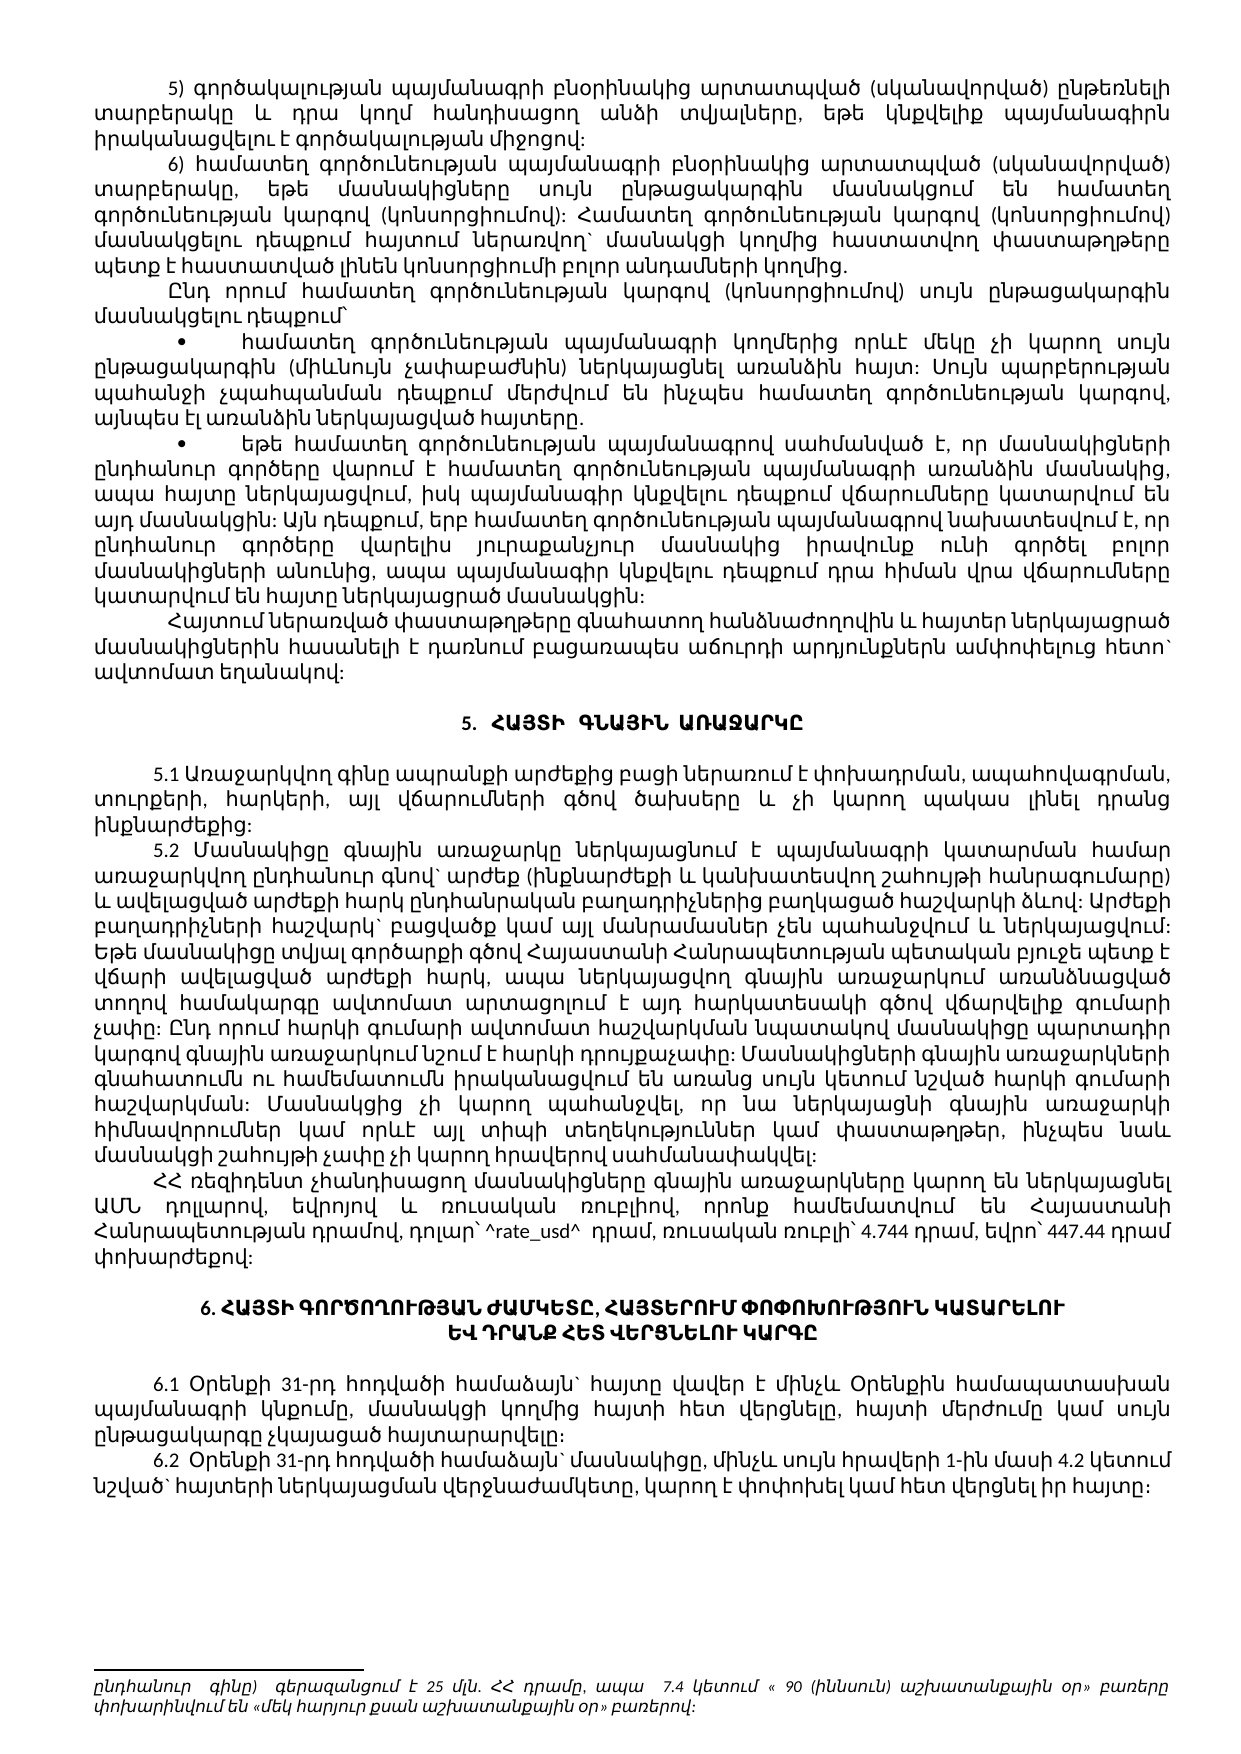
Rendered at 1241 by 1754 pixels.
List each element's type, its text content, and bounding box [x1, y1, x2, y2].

text 5) գործակալության պայմանագրի բնօրինակից արտատպված (սկանավորված) ընթեռնելի տարբերակը և դրա կողմ հանդիսացող անձի տվյալները, եթե կնքվելիք պայմանագիրն իրականացվելու է գործակալության միջոցով: [94, 75, 1171, 151]
text ՀՀ ռեզիդենտ չհանդիսացող մասնակիցները գնային առաջարկները կարող են ներկայացնել ԱՄՆ դոլլարով, եվրոյով և ռուսական ռուբլիով, որոնք համեմատվում են Հայաստանի Հանրապետության դրամով, դոլար՝ ^rate_usd^ դրամ, ռուսական ռուբլի՝ 4.744 դրամ, եվրո՝ 447.44 դրամ փոխարժեքով: [94, 1168, 1171, 1269]
list եթե համատեղ գործունեության պայմանագրով սահմանված է, որ մասնակիցների ընդհանուր գործերը վարում է համատեղ գործունեության պայմանագրի առանձին մասնակից, ապա հայտը ներկայացվում, իսկ պայմանագիր կնքվելու դեպքում վճարումները կատարվում են այդ մասնակցին: Այն դեպքում, երբ համատեղ գործունեության պայմանագրով նախատեսվում է, որ ընդհանուր գործերը վարելիս յուրաքանչյուր մասնակից իրավունք ունի գործել բոլոր մասնակիցների անունից, ապա պայմանագիր կնքվելու դեպքում դրա հիման վրա վճարումները կատարվում են հայտը ներկայացրած մասնակցին: [94, 431, 1171, 609]
text 6.1 Օրենքի 31-րդ հոդվածի համաձայն` հայտը վավեր է մինչև Օրենքին համապատասխան պայմանագրի կնքումը, մասնակցի կողմից հայտի հետ վերցնելը, հայտի մերժումը կամ սույն ընթացակարգը չկայացած հայտարարվելը։ [94, 1371, 1171, 1447]
text 5. ՀԱՅՏԻ ԳՆԱՅԻՆ ԱՌԱՋԱՐԿԸ [94, 710, 1171, 736]
text 5.2 Մասնակիցը գնային առաջարկը ներկայացնում է պայմանագրի կատարման համար առաջարկվող ընդհանուր գնով` արժեք (ինքնարժեքի և կանխատեսվող շահույթի հանրագումարը) և ավելացված արժեքի հարկ ընդհանրական բաղադրիչներից բաղկացած հաշվարկի ձևով: Արժեքի բաղադրիչների հաշվարկ` բացվածք կամ այլ մանրամասներ չեն պահանջվում և ներկայացվում: Եթե մասնակիցը տվյալ գործարքի գծով Հայաստանի Հանրապետության պետական բյուջե պետք է վճարի ավելացված արժեքի հարկ, ապա ներկայացվող գնային առաջարկում առանձնացված տողով համակարգը ավտոմատ արտացոլում է այդ հարկատեսակի գծով վճարվելիք գումարի չափը: Ընդ որում հարկի գումարի ավտոմատ հաշվարկման նպատակով մասնակիցը պարտադիր կարգով գնային առաջարկում նշում է հարկի դրույքաչափը: Մասնակիցների գնային առաջարկների գնահատումն ու համեմատումն իրականացվում են առանց սույն կետում նշված հարկի գումարի հաշվարկման: Մասնակցից չի կարող պահանջվել, որ նա ներկայացնի գնային առաջարկի հիմնավորումներ կամ որևէ այլ տիպի տեղեկություններ կամ փաստաթղթեր, ինչպես նաև մասնակցի շահույթի չափը չի կարող հրավերով սահմանափակվել: [94, 837, 1171, 1168]
text ԵՎ ԴՐԱՆՔ ՀԵՏ ՎԵՐՑՆԵԼՈՒ ԿԱՐԳԸ [94, 1320, 1171, 1346]
list համատեղ գործունեության պայմանագրի կողմերից որևէ մեկը չի կարող սույն ընթացակարգին (միևնույն չափաբաժնին) ներկայացնել առանձին հայտ: Սույն պարբերության պահանջի չպահպանման դեպքում մերժվում են ինչպես համատեղ գործունեության կարգով, այնպես էլ առանձին ներկայացված հայտերը. [94, 329, 1171, 431]
text Հայտում ներառված փաստաթղթերը գնահատող հանձնաժողովին և հայտեր ներկայացրած մասնակիցներին հասանելի է դառնում բացառապես աճուրդի արդյունքներն ամփոփելուց հետո` ավտոմատ եղանակով: [94, 609, 1171, 685]
text 6.2 Օրենքի 31-րդ հոդվածի համաձայն` մասնակիցը, մինչև սույն հրավերի 1-ին մասի 4.2 կետում նշված` հայտերի ներկայացման վերջնաժամկետը, կարող է փոփոխել կամ հետ վերցնել իր հայտը։ [94, 1447, 1171, 1498]
text Ընդ որում համատեղ գործունեության կարգով (կոնսորցիումով) սույն ընթացակարգին մասնակցելու դեպքում՝ [94, 278, 1171, 329]
text 5.1 Առաջարկվող գինը ապրանքի արժեքից բացի ներառում է փոխադրման, ապահովագրման, տուրքերի, հարկերի, այլ վճարումների գծով ծախսերը և չի կարող պակաս լինել դրանց ինքնարժեքից: [94, 761, 1171, 837]
text 6) համատեղ գործունեության պայմանագրի բնօրինակից արտատպված (սկանավորված) տարբերակը, եթե մասնակիցները սույն ընթացակարգին մասնակցում են համատեղ գործունեության կարգով (կոնսորցիումով): Համատեղ գործունեության կարգով (կոնսորցիումով) մասնակցելու դեպքում հայտում ներառվող` մասնակցի կողմից հաստատվող փաստաթղթերը պետք է հաստատված լինեն կոնսորցիումի բոլոր անդամների կողմից. [94, 151, 1171, 278]
text 6. ՀԱՅՏԻ ԳՈՐԾՈՂՈՒԹՅԱՆ ԺԱՄԿԵՏԸ, ՀԱՅՏԵՐՈՒՄ ՓՈՓՈԽՈՒԹՅՈՒՆ ԿԱՏԱՐԵԼՈՒ [94, 1295, 1171, 1320]
